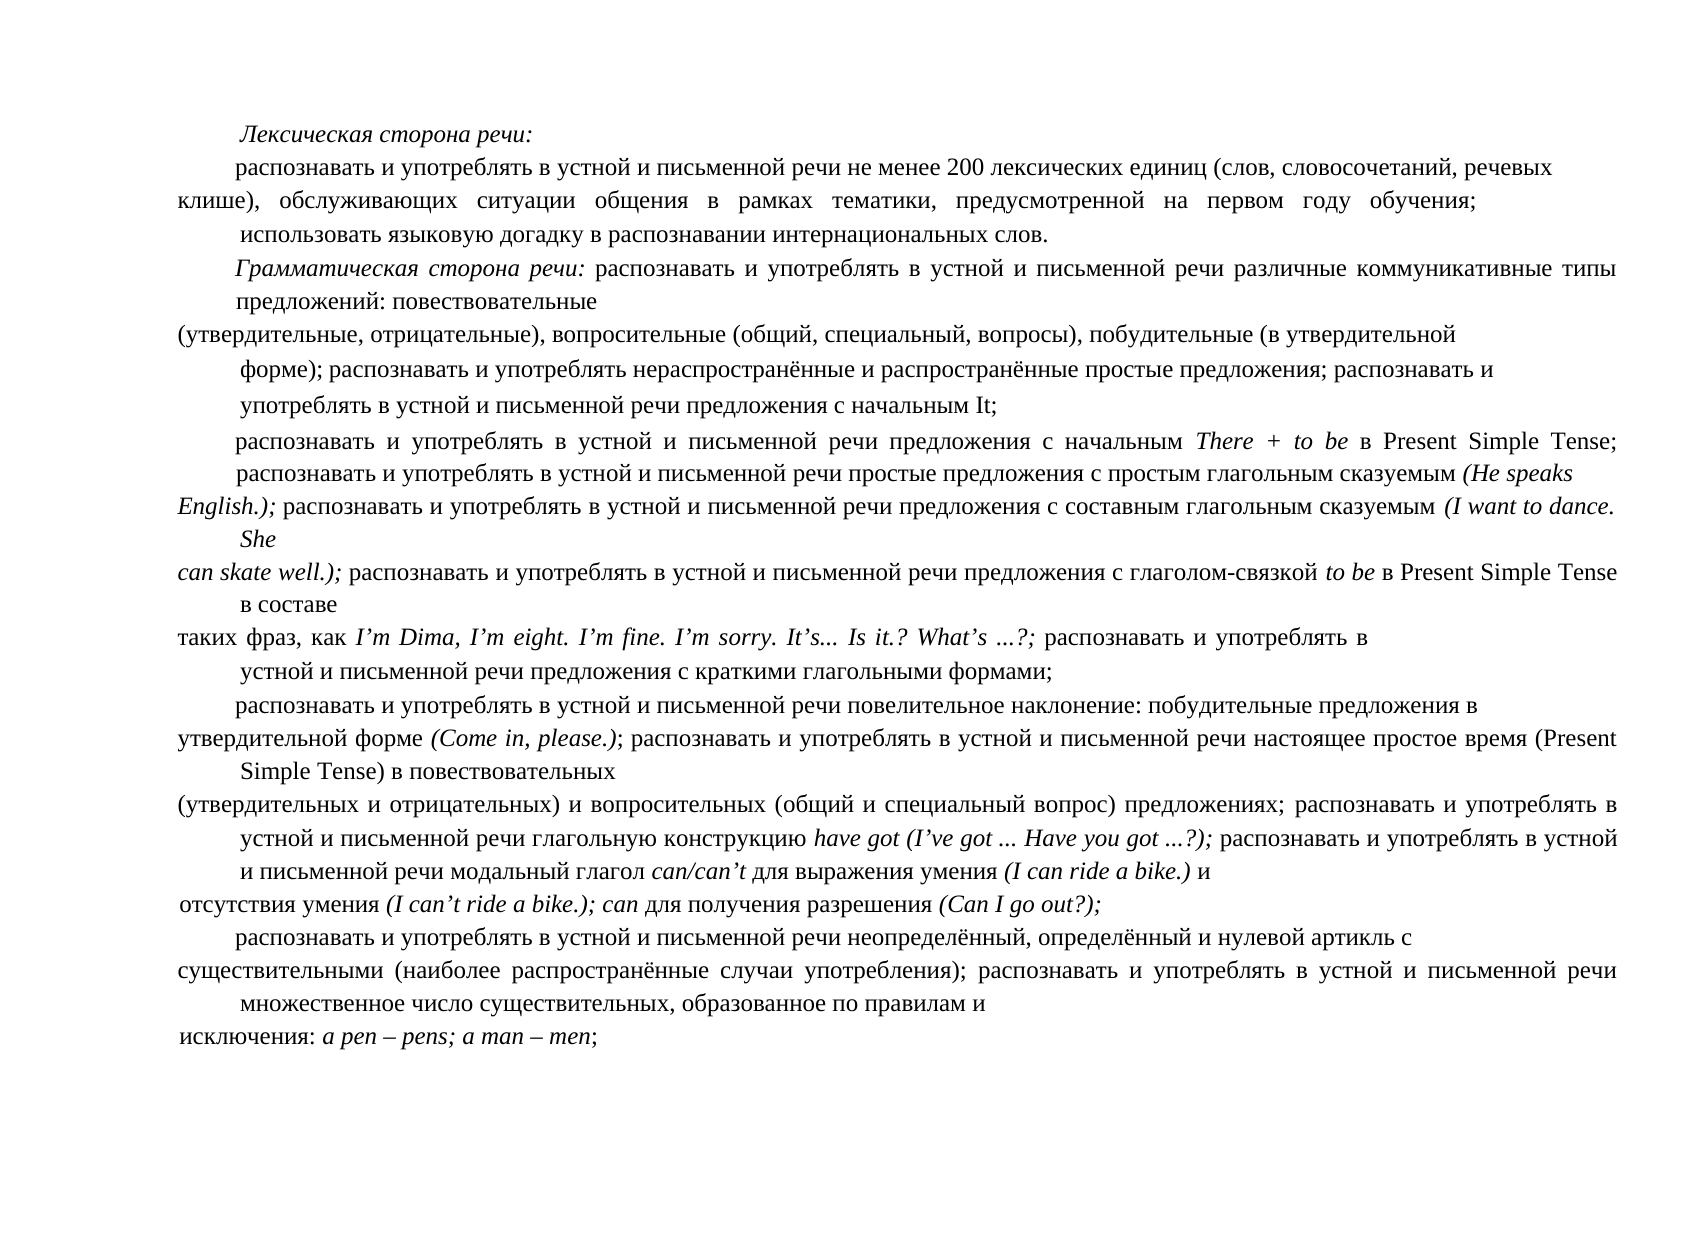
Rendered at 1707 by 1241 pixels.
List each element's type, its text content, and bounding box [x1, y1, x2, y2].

text распознавать и употреблять в устной и письменной речи предложения с начальным There + to be в Present Simple Tense; распознавать и употреблять в устной и письменной речи простые предложения с простым глагольным сказуемым (He speaks [235, 426, 1618, 487]
text таких фраз, как I’m Dima, I’m eight. I’m fine. I’m sorry. It’s... Is it.? What’s ...?; распознавать и употреблять в устной и письменной речи предложения с краткими глагольными формами; [177, 622, 1368, 686]
text отсутствия умения (I can’t ride a bike.); can для получения разрешения (Can I go out?); [179, 889, 1590, 918]
text клише), обслуживающих ситуации общения в рамках тематики, предусмотренной на первом году обучения; использовать языковую догадку в распознавании интернациональных слов. [177, 185, 1477, 249]
text (утвердительных и отрицательных) и вопросительных (общий и специальный вопрос) предложениях; распознавать и употреблять в устной и письменной речи глагольную конструкцию have got (I’ve got ... Have you got ...?); распознавать и употреблять в устной и письменной речи модальный глагол сan/can’t для выражения умения (I can ride a bike.) и [177, 789, 1618, 884]
text English.); распознавать и употреблять в устной и письменной речи предложения с составным глагольным сказуемым (I want to dance. She [177, 491, 1618, 552]
text утвердительной форме (Come in, please.); распознавать и употреблять в устной и письменной речи настоящее простое время (Present Simple Tense) в повествовательных [177, 723, 1618, 784]
text распознавать и употреблять в устной и письменной речи повелительное наклонение: побудительные предложения в [235, 690, 1618, 719]
text распознавать и употреблять в устной и письменной речи неопределённый, определённый и нулевой артикль с [235, 922, 1618, 951]
text can skate well.); распознавать и употреблять в устной и письменной речи предложения с глаголом-связкой to be в Present Simple Tense в составе [177, 557, 1618, 618]
text распознавать и употреблять в устной и письменной речи не менее 200 лексических единиц (слов, словосочетаний, речевых [235, 152, 1618, 181]
text (утвердительные, отрицательные), вопросительные (общий, специальный, вопросы), побудительные (в утвердительной форме); распознавать и употреблять нераспространённые и распространённые простые предложения; распознавать и употреблять в устной и письменной речи предложения с начальным It; [177, 319, 1544, 420]
text существительными (наиболее распространённые случаи употребления); распознавать и употреблять в устной и письменной речи множественное число существительных, образованное по правилам и [177, 955, 1618, 1016]
text Лексическая сторона речи: [240, 119, 669, 148]
text исключения: a pen – pens; a man – men; [179, 1021, 1590, 1049]
text Грамматическая сторона речи: распознавать и употреблять в устной и письменной речи различные коммуникативные типы предложений: повествовательные [235, 253, 1618, 314]
